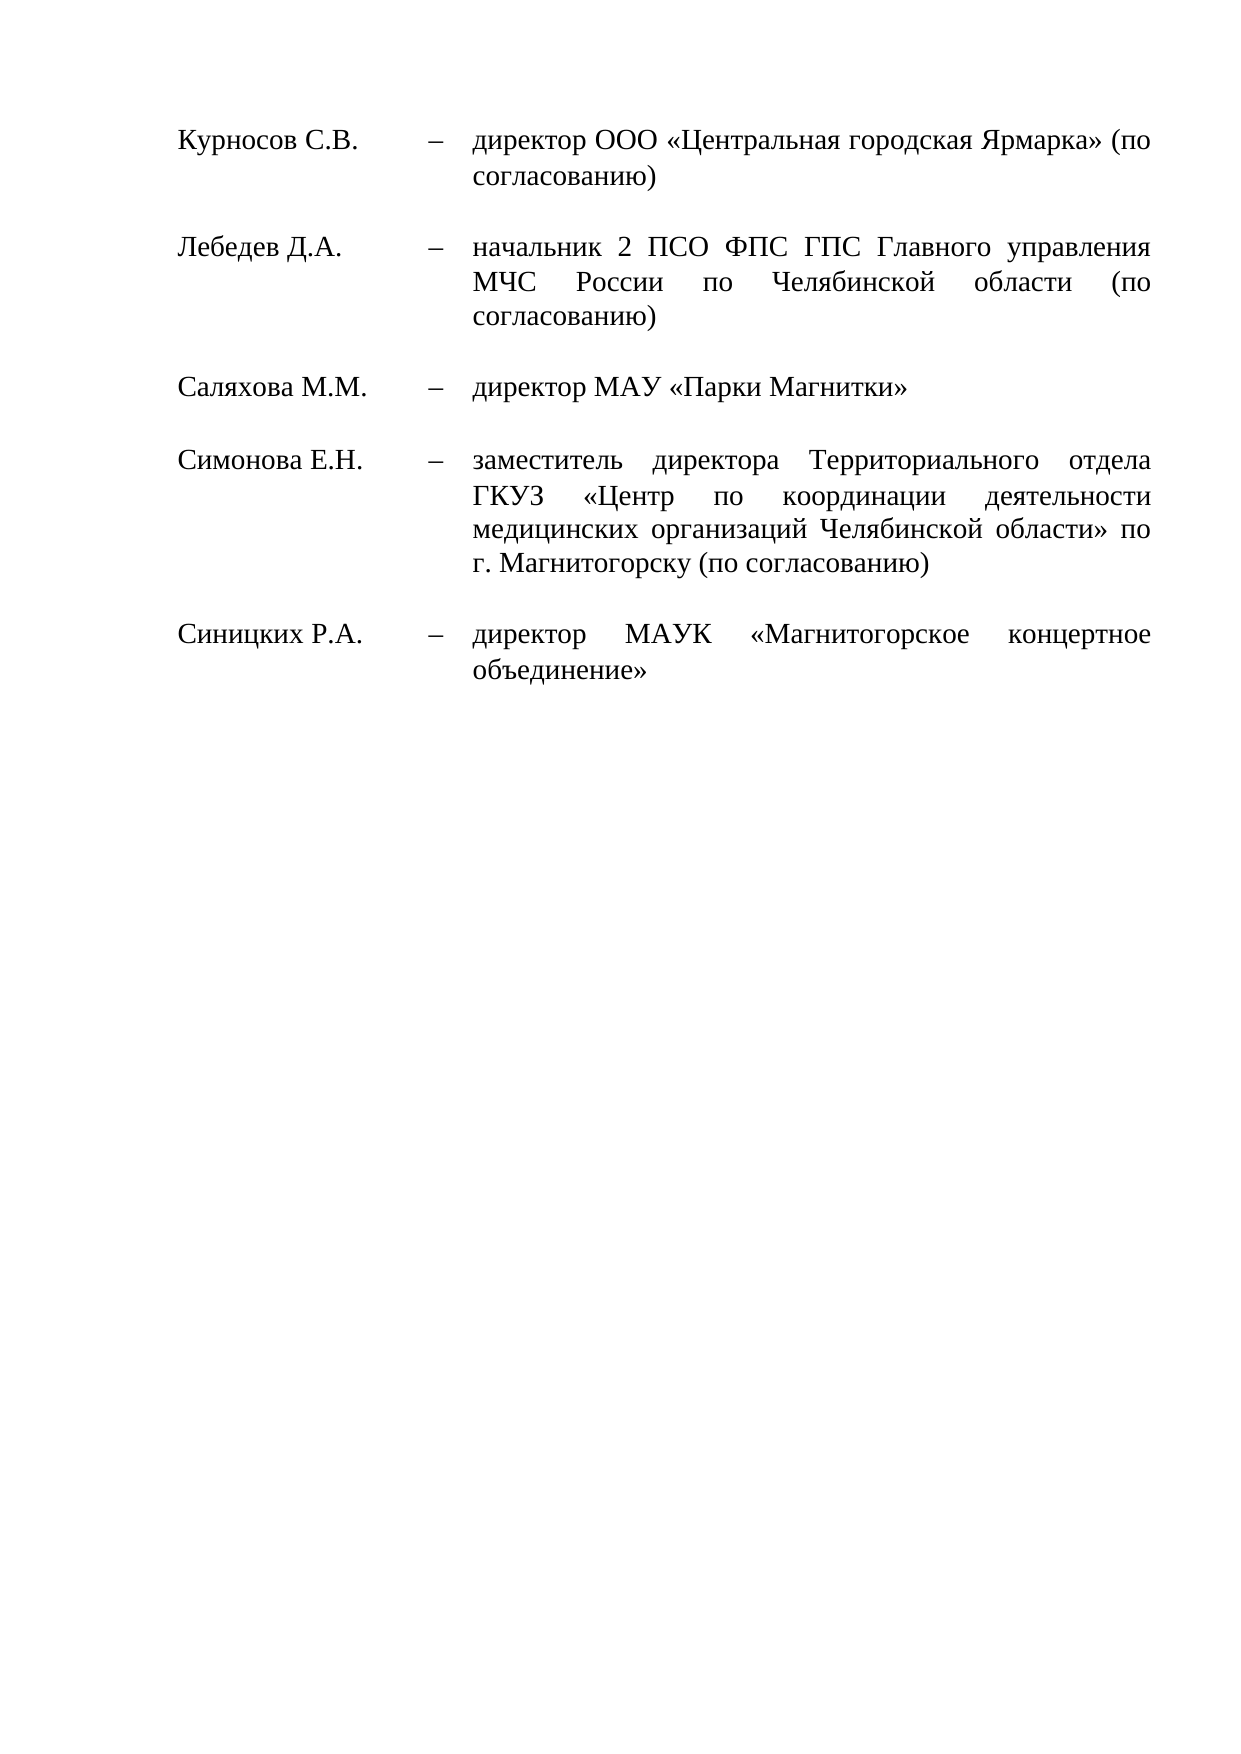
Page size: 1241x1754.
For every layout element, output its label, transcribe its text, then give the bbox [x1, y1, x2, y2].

text Симонова Е.Н. – заместитель директора Территориального отдела ГКУЗ «Центр по координации деятельности медицинских организаций Челябинской области» по г. Магнитогорску (по согласованию) [177, 438, 1152, 579]
text Синицких Р.А. – директор МАУК «Магнитогорское концертное объединение» [177, 612, 1152, 686]
text Курносов С.В. – директор ООО «Центральная городская Ярмарка» (по согласованию) [177, 118, 1152, 191]
text Саляхова М.М. – директор МАУ «Парки Магнитки» [177, 365, 1152, 405]
text Лебедев Д.А. – начальник 2 ПСО ФПС ГПС Главного управления МЧС России по Челябинской области (по согласованию) [177, 225, 1152, 332]
